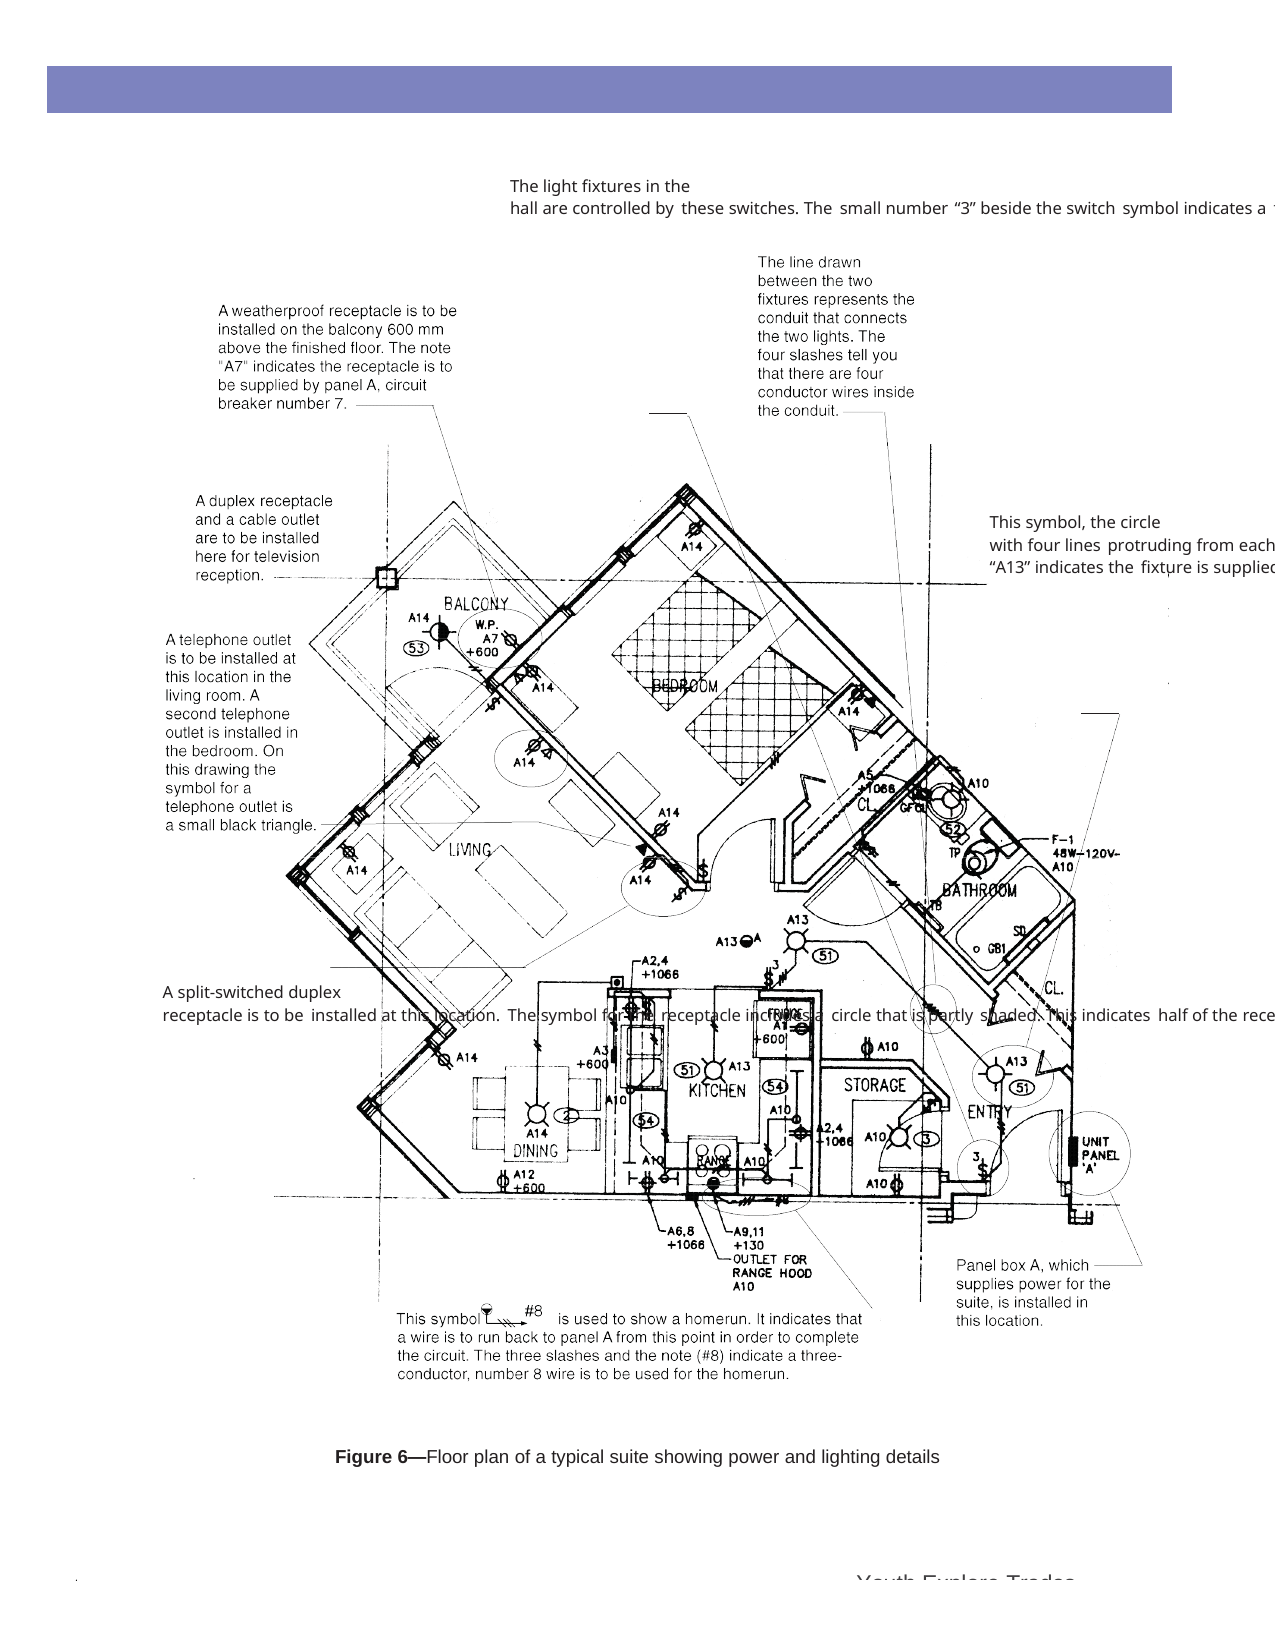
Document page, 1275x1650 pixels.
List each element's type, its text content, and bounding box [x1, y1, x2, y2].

picture [155, 202, 1169, 1402]
text Figure 6—Floor plan of a typical suite showing power and lighting details [335, 1446, 1183, 1467]
